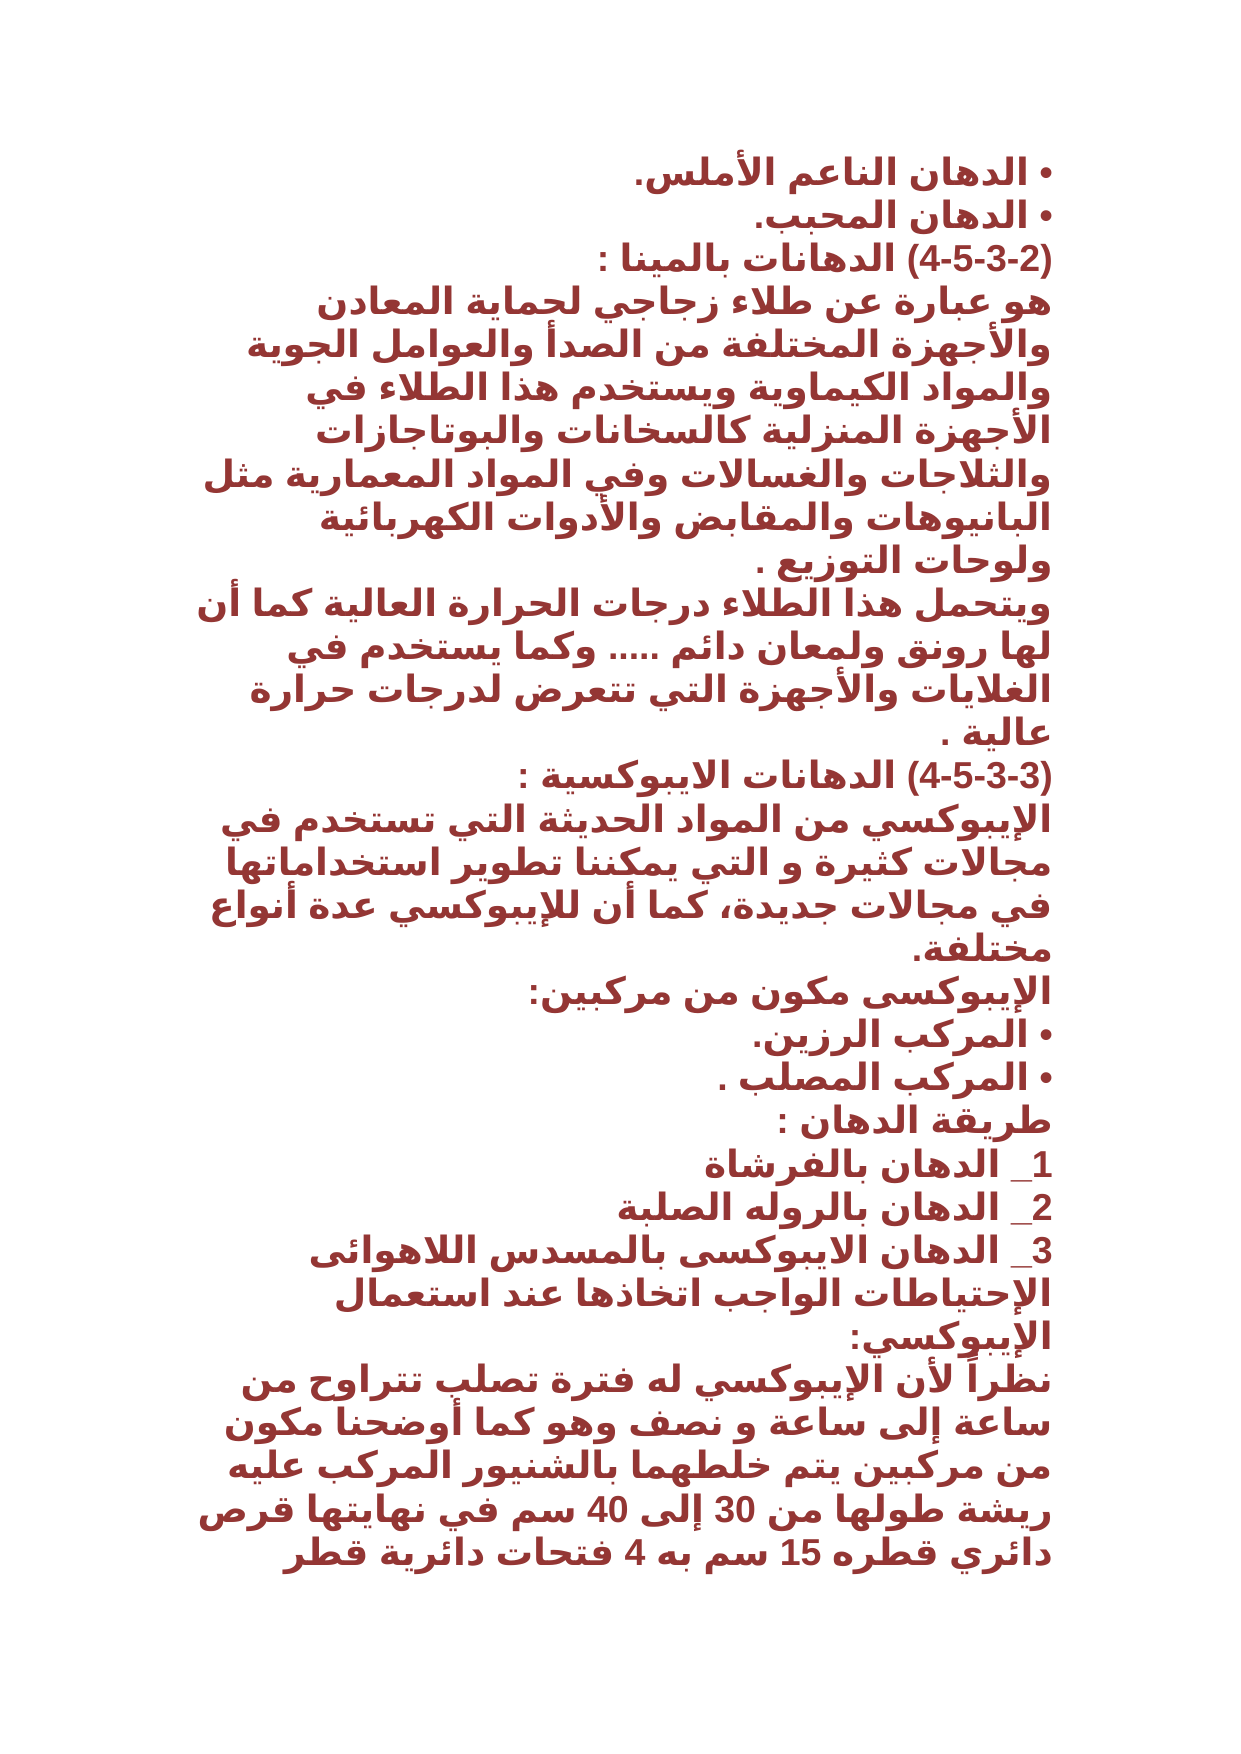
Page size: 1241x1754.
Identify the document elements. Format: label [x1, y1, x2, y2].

text [187, 150, 1053, 1573]
